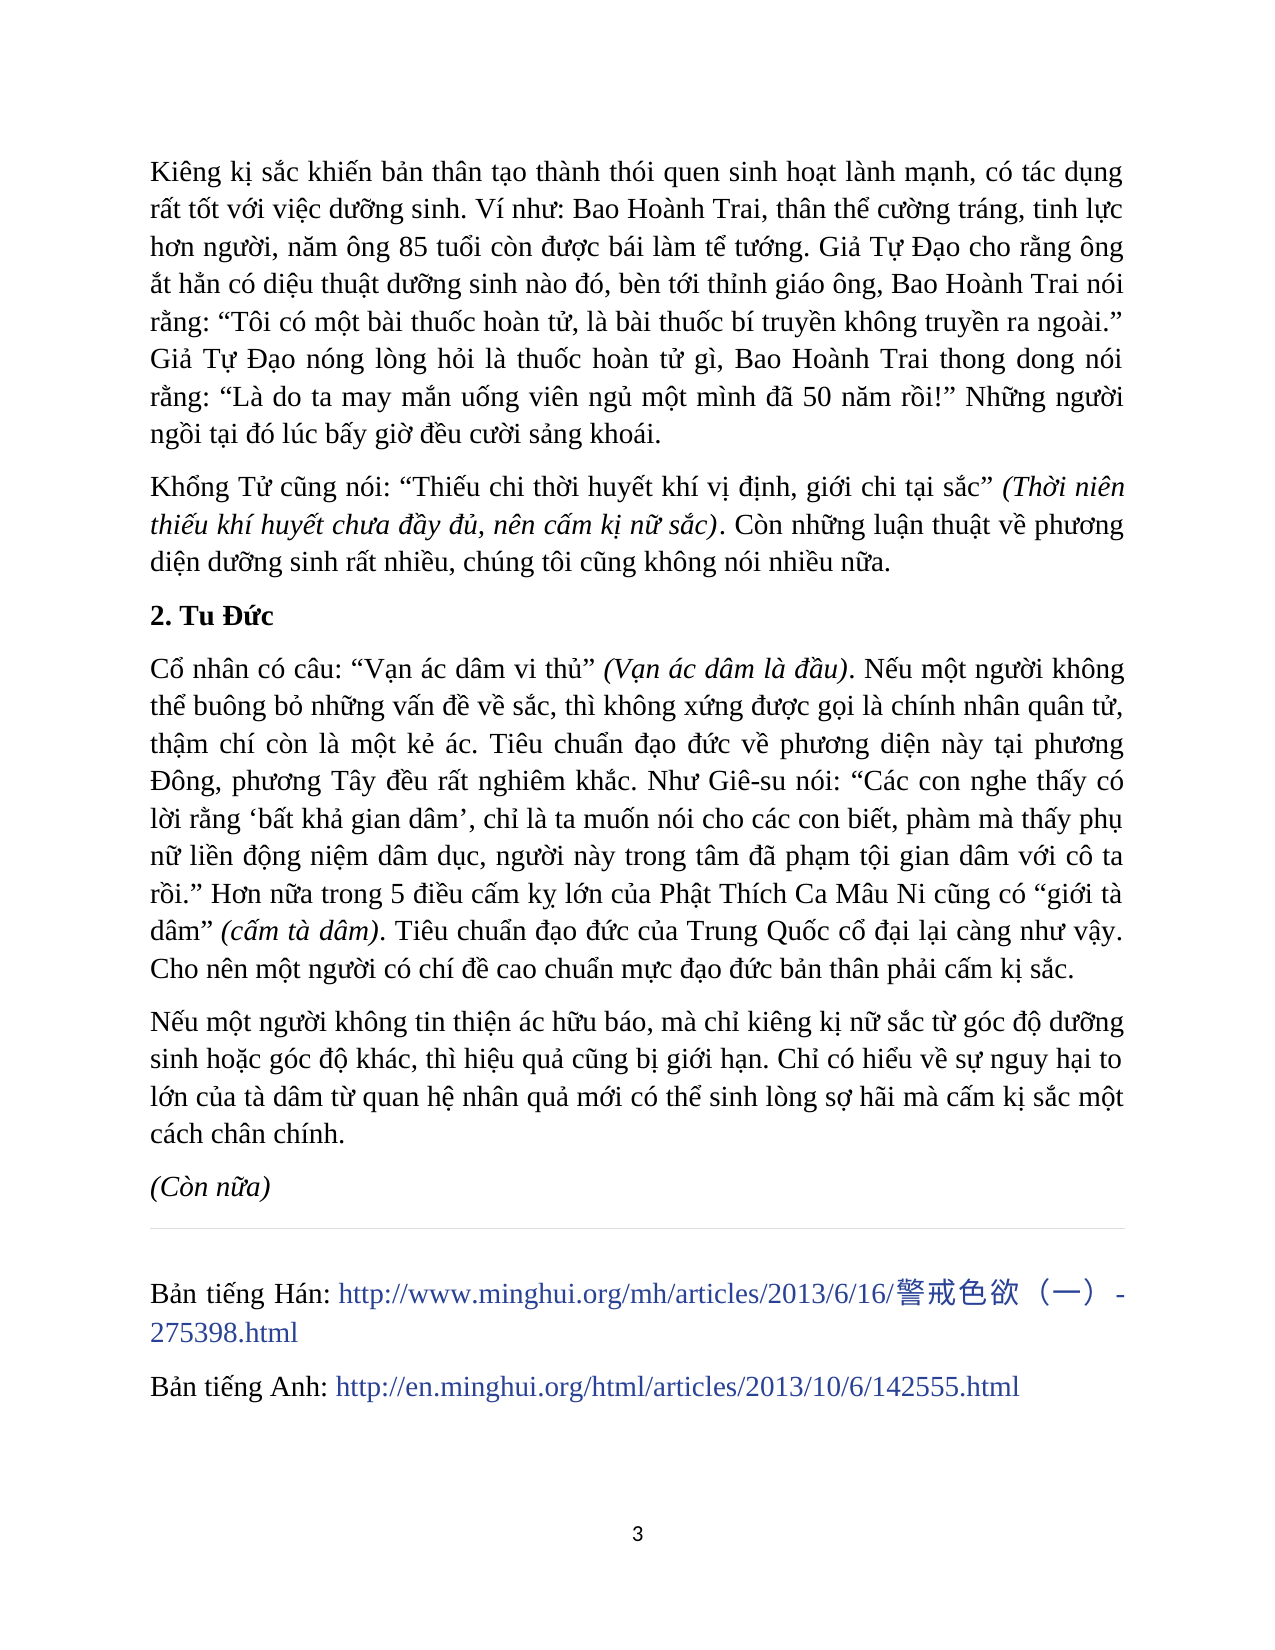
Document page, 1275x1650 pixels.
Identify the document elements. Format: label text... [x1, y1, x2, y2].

text (Còn nữa) [150, 1166, 1125, 1203]
text Bản tiếng Hán: http://www.minghui.org/mh/articles/2013/6/16/警戒色欲（一）-275398.html [150, 1272, 1125, 1349]
text Nếu một người không tin thiện ác hữu báo, mà chỉ kiêng kị nữ sắc từ góc độ dưỡng sinh hoặc góc độ khác, thì hiệu quả cũng bị giới hạn. Chỉ có hiểu về sự nguy hại to lớn của tà dâm từ quan hệ nhân quả mới có thể sinh lòng sợ hãi mà cấm kị sắc một cách chân chính. [150, 1000, 1125, 1150]
text Kiêng kị sắc khiến bản thân tạo thành thói quen sinh hoạt lành mạnh, có tác dụng rất tốt với việc dưỡng sinh. Ví như: Bao Hoành Trai, thân thể cường tráng, tinh lực hơn người, năm ông 85 tuổi còn được bái làm tể tướng. Giả Tự Đạo cho rằng ông ắt hẳn có diệu thuật dưỡng sinh nào đó, bèn tới thỉnh giáo ông, Bao Hoành Trai nói rằng: “Tôi có một bài thuốc hoàn tử, là bài thuốc bí truyền không truyền ra ngoài.” Giả Tự Đạo nóng lòng hỏi là thuốc hoàn tử gì, Bao Hoành Trai thong dong nói rằng: “Là do ta may mắn uống viên ngủ một mình đã 50 năm rồi!” Những người ngồi tại đó lúc bấy giờ đều cười sảng khoái. [150, 150, 1125, 450]
text Bản tiếng Anh: http://en.minghui.org/html/articles/2013/10/6/142555.html [150, 1365, 1125, 1402]
text Khổng Tử cũng nói: “Thiếu chi thời huyết khí vị định, giới chi tại sắc” (Thời niên thiếu khí huyết chưa đầy đủ, nên cấm kị nữ sắc). Còn những luận thuật về phương diện dưỡng sinh rất nhiều, chúng tôi cũng không nói nhiều nữa. [150, 466, 1125, 578]
text Cổ nhân có câu: “Vạn ác dâm vi thủ” (Vạn ác dâm là đầu). Nếu một người không thể buông bỏ những vấn đề về sắc, thì không xứng được gọi là chính nhân quân tử, thậm chí còn là một kẻ ác. Tiêu chuẩn đạo đức về phương diện này tại phương Đông, phương Tây đều rất nghiêm khắc. Như Giê-su nói: “Các con nghe thấy có lời rằng ‘bất khả gian dâm’, chỉ là ta muốn nói cho các con biết, phàm mà thấy phụ nữ liền động niệm dâm dục, người này trong tâm đã phạm tội gian dâm với cô ta rồi.” Hơn nữa trong 5 điều cấm kỵ lớn của Phật Thích Ca Mâu Ni cũng có “giới tà dâm” (cấm tà dâm). Tiêu chuẩn đạo đức của Trung Quốc cổ đại lại càng như vậy. Cho nên một người có chí đề cao chuẩn mực đạo đức bản thân phải cấm kị sắc. [150, 647, 1125, 984]
text 2. Tu Đức [150, 594, 1125, 631]
